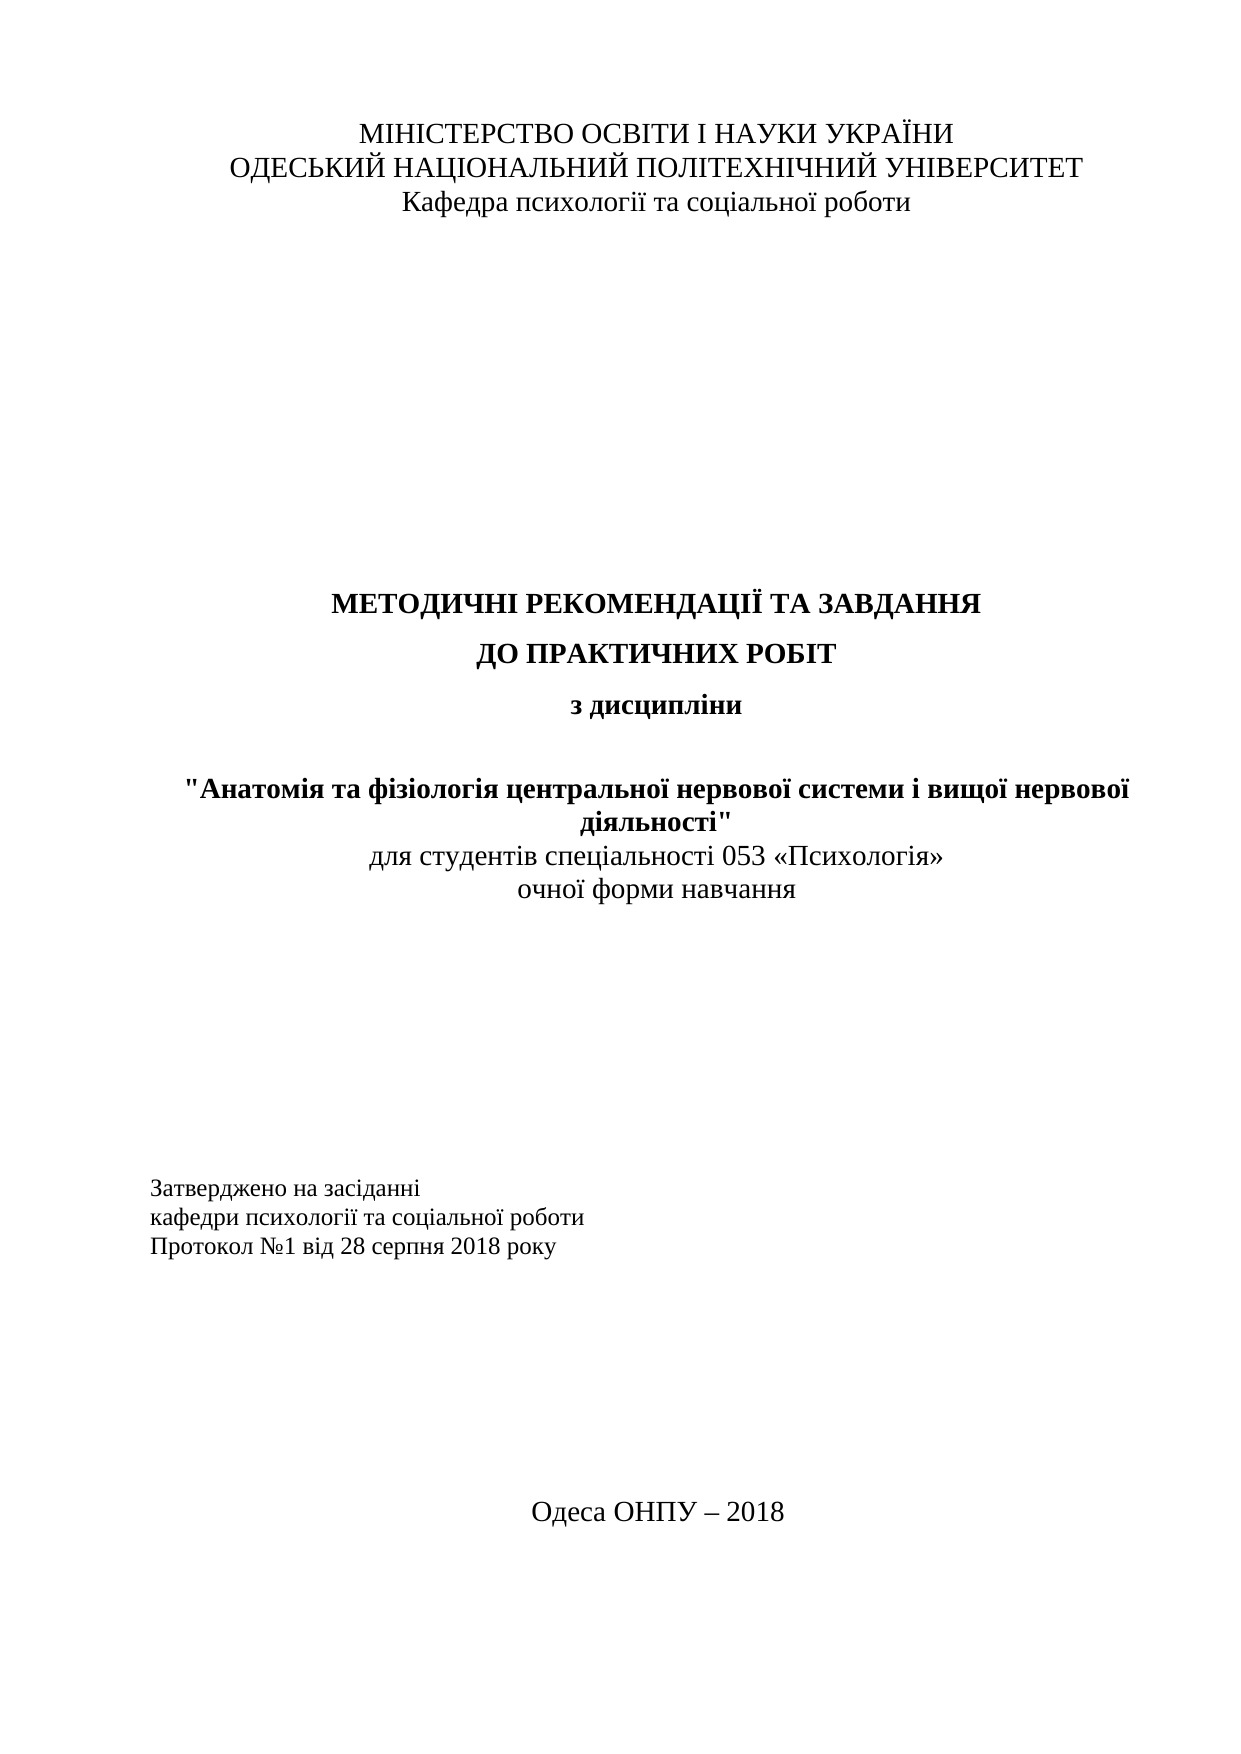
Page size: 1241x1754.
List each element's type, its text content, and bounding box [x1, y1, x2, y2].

text для студентів спеціальності 053 «Психологія» [150, 838, 1163, 871]
text очної форми навчання [150, 871, 1163, 905]
text з дисципліни [150, 687, 1163, 720]
text кафедри психології та соціальної роботи [150, 1202, 1163, 1231]
text МЕТОДИЧНІ РЕКОМЕНДАЦІЇ ТА ЗАВДАННЯ [150, 586, 1163, 620]
text Протокол №1 від 28 серпня 2018 року [150, 1231, 1163, 1259]
text ОДЕСЬКИЙ НАЦІОНАЛЬНИЙ ПОЛІТЕХНІЧНИЙ УНІВЕРСИТЕТ [150, 150, 1163, 184]
text Затверджено на засіданні [150, 1173, 1163, 1202]
text ДО ПРАКТИЧНИХ РОБІТ [150, 637, 1163, 670]
text "Анатомія та фізіологія центральної нервової системи і вищої нервової діяльності" [150, 771, 1163, 838]
text Кафедра психології та соціальної роботи [150, 184, 1163, 217]
text Одеса ОНПУ – 2018 [150, 1494, 1163, 1528]
text МІНІСТЕРСТВО ОСВІТИ І НАУКИ УКРАЇНИ [150, 117, 1163, 150]
